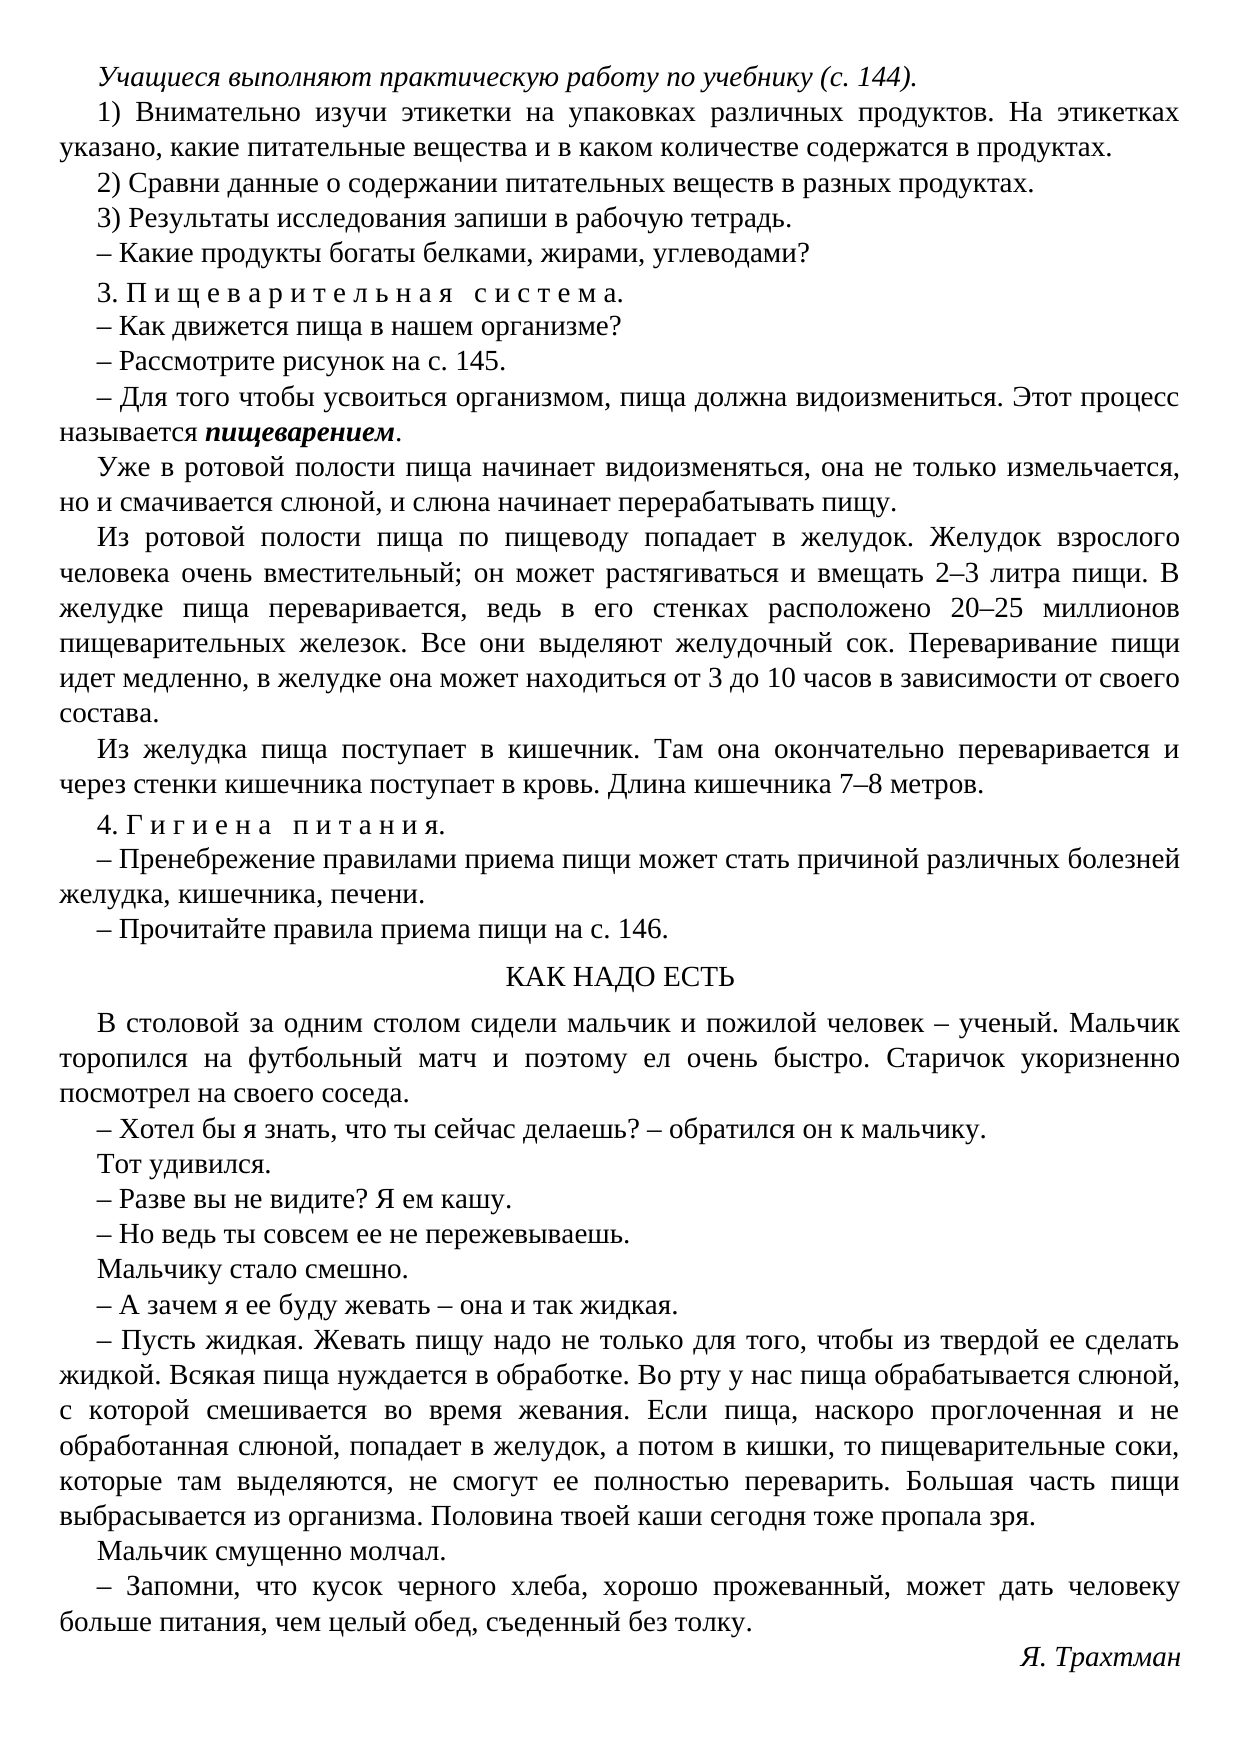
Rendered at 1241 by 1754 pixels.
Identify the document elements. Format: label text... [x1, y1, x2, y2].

text Из желудка пища поступает в кишечник. Там она окончательно переваривается и через стенки кишечника поступает в кровь. Длина кишечника 7–8 метров. [59, 731, 1181, 799]
text 2) Сравни данные о содержании питательных веществ в разных продуктах. [59, 165, 1181, 198]
text – Но ведь ты совсем ее не пережевываешь. [59, 1216, 1181, 1250]
text 4. Г и г и е н а п и т а н и я. [59, 807, 1181, 841]
text – Пусть жидкая. Жевать пищу надо не только для того, чтобы из твердой ее сделать жидкой. Всякая пища нуждается в обработке. Во рту у нас пища обрабатывается слюной, с которой смешивается во время жевания. Если пища, наскоро проглоченная и не обработанная слюной, попадает в желудок, а потом в кишки, то пищеварительные соки, которые там выделяются, не смогут ее полностью переварить. Большая часть пищи выбрасывается из организма. Половина твоей каши сегодня тоже пропала зря. [59, 1322, 1181, 1532]
text – А зачем я ее буду жевать – она и так жидкая. [59, 1287, 1181, 1320]
text – Как движется пища в нашем организме? [59, 308, 1181, 342]
text – Рассмотрите рисунок на с. 145. [59, 343, 1181, 377]
text Уже в ротовой полости пища начинает видоизменяться, она не только измельчается, но и смачивается слюной, и слюна начинает перерабатывать пищу. [59, 449, 1181, 518]
text Тот удивился. [59, 1146, 1181, 1179]
text – Хотел бы я знать, что ты сейчас делаешь? – обратился он к мальчику. [59, 1111, 1181, 1144]
text Я. Трахтман [59, 1639, 1181, 1672]
text Мальчику стало смешно. [59, 1252, 1181, 1285]
text 3) Результаты исследования запиши в рабочую тетрадь. [59, 200, 1181, 233]
text – Пренебрежение правилами приема пищи может стать причиной различных болезней желудка, кишечника, печени. [59, 841, 1181, 910]
text КАК НАДО ЕСТЬ [59, 959, 1181, 993]
text 1) Внимательно изучи этикетки на упаковках различных продуктов. На этикетках указано, какие питательные вещества и в каком количестве содержатся в продуктах. [59, 94, 1181, 163]
text – Прочитайте правила приема пищи на с. 146. [59, 911, 1181, 945]
text Учащиеся выполняют практическую работу по учебнику (с. 144). [59, 59, 1181, 93]
text – Разве вы не видите? Я ем кашу. [59, 1181, 1181, 1215]
text Мальчик смущенно молчал. [59, 1533, 1181, 1567]
text – Запомни, что кусок черного хлеба, хорошо прожеванный, может дать человеку больше питания, чем целый обед, съеденный без толку. [59, 1568, 1181, 1637]
text Из ротовой полости пища по пищеводу попадает в желудок. Желудок взрослого человека очень вместительный; он может растягиваться и вмещать 2–3 литра пищи. В желудке пища переваривается, ведь в его стенках расположено 20–25 миллионов пищеварительных железок. Все они выделяют желудочный сок. Переваривание пищи идет медленно, в желудке она может находиться от 3 до 10 часов в зависимости от своего состава. [59, 519, 1181, 729]
text 3. П и щ е в а р и т е л ь н а я с и с т е м а. [59, 277, 1181, 308]
text – Какие продукты богаты белками, жирами, углеводами? [59, 235, 1181, 269]
text В столовой за одним столом сидели мальчик и пожилой человек – ученый. Мальчик торопился на футбольный матч и поэтому ел очень быстро. Старичок укоризненно посмотрел на своего соседа. [59, 1005, 1181, 1109]
text – Для того чтобы усвоиться организмом, пища должна видоизмениться. Этот процесс называется пищеварением. [59, 379, 1181, 447]
